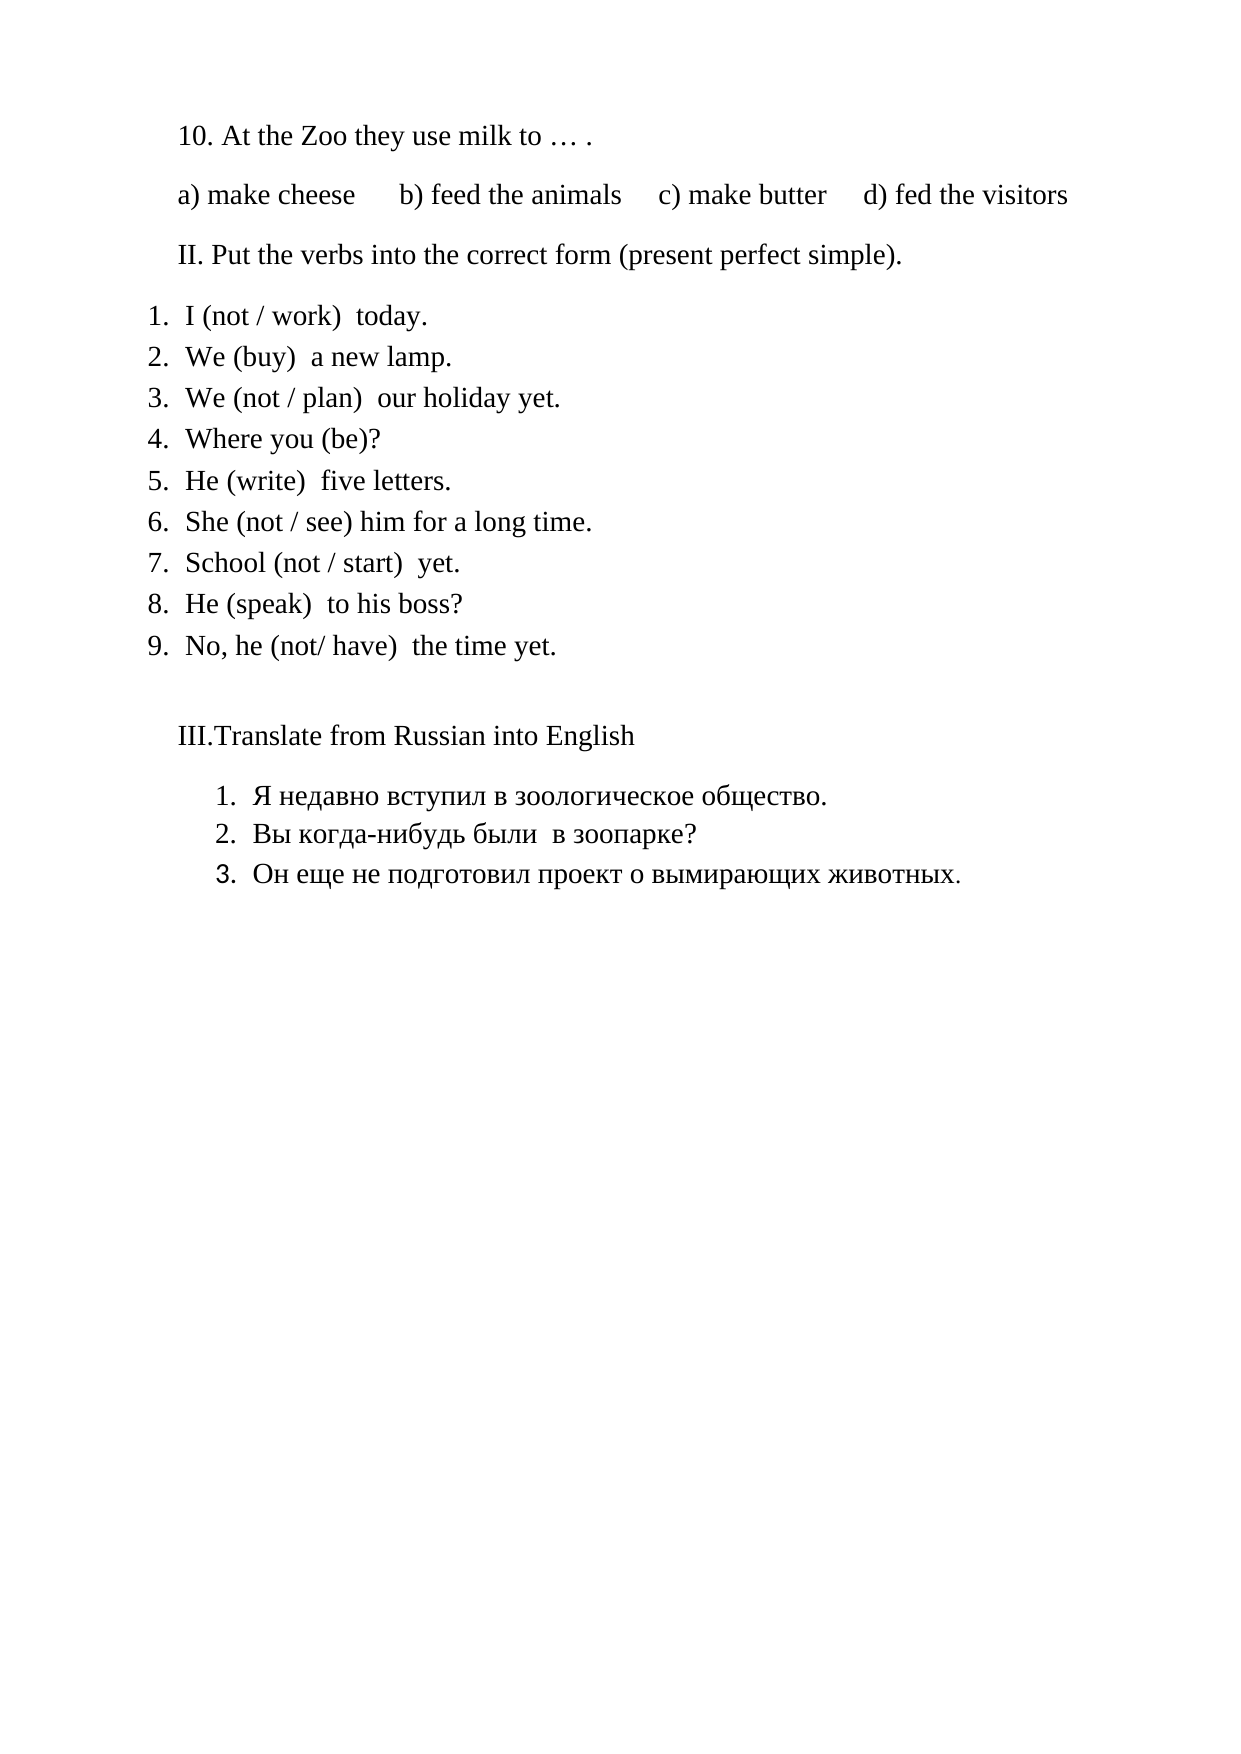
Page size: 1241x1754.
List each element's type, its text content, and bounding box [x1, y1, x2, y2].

list No, he (not/ have) the time yet. [147, 626, 1152, 661]
list Вы когда-нибудь были в зоопарке? [215, 816, 1152, 850]
list Он еще не подготовил проект о вымирающих животных. [215, 855, 1152, 891]
text a) make cheese b) feed the animals c) make butter d) fed the visitors [177, 177, 1152, 211]
list We (not / plan) our holiday yet. [147, 379, 1152, 414]
list Where you (be)? [147, 420, 1152, 455]
list She (not / see) him for a long time. [147, 502, 1152, 537]
list We (buy) a new lamp. [147, 337, 1152, 372]
list He (speak) to his boss? [147, 585, 1152, 620]
text 10. At the Zoo they use milk to … . [177, 118, 1152, 152]
list Я недавно вступил в зоологическое общество. [215, 778, 1152, 811]
text III.Translate from Russian into English [177, 718, 1152, 752]
list School (not / start) yet. [147, 544, 1152, 579]
text II. Put the verbs into the correct form (present perfect simple). [177, 237, 1152, 270]
list He (write) five letters. [147, 461, 1152, 496]
list I (not / work) today. [147, 296, 1152, 331]
